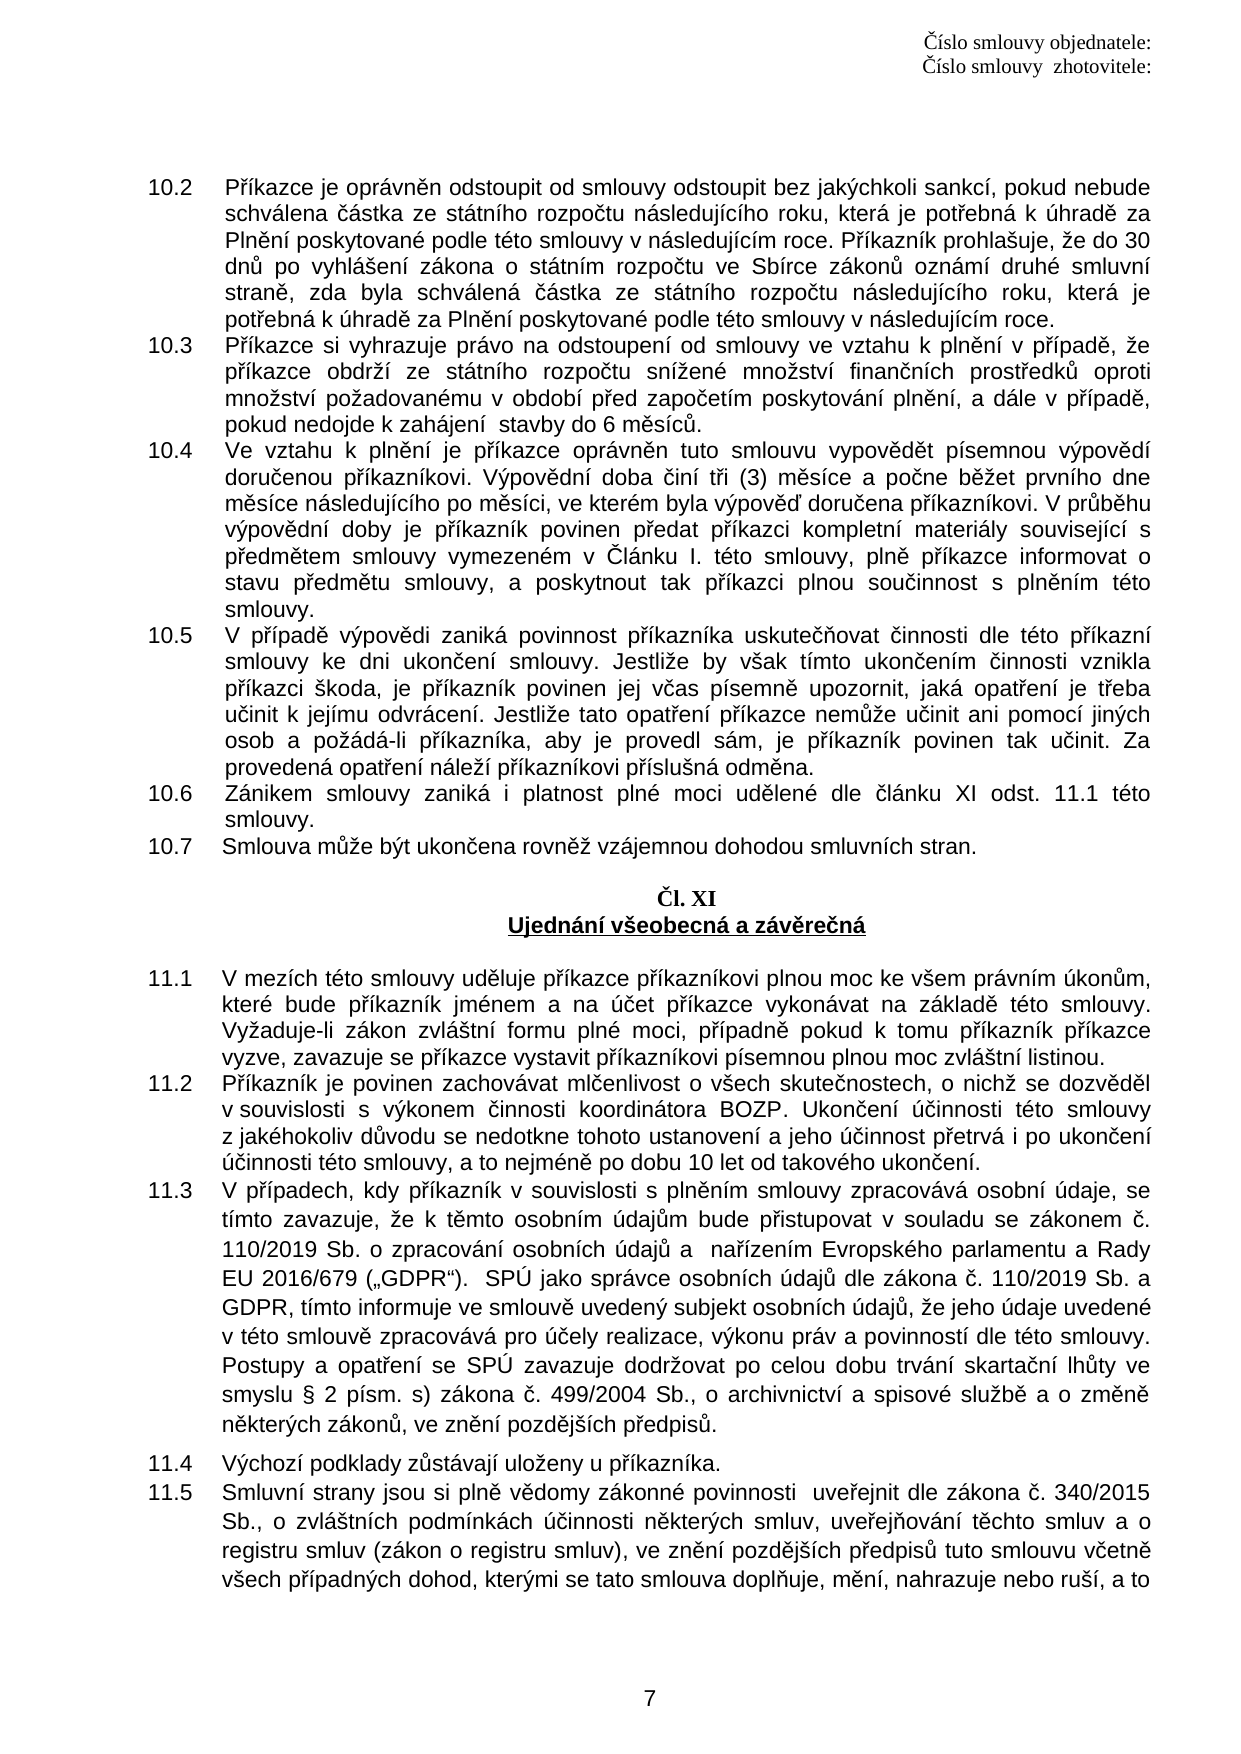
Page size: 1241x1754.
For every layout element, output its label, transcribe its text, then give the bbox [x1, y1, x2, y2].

list V mezích této smlouvy uděluje příkazce příkazníkovi plnou moc ke všem právním úkonům, které bude příkazník jménem a na účet příkazce vykonávat na základě této smlouvy. Vyžaduje-li zákon zvláštní formu plné moci, případně pokud k tomu příkazník příkazce vyzve, zavazuje se příkazce vystavit příkazníkovi písemnou plnou moc zvláštní listinou. [148, 964, 1152, 1070]
list Výchozí podklady zůstávají uloženy u příkazníka. [148, 1450, 1152, 1477]
list V případech, kdy příkazník v souvislosti s plněním smlouvy zpracovává osobní údaje, se tímto zavazuje, že k těmto osobním údajům bude přistupovat v souladu se zákonem č. 110/2019 Sb. o zpracování osobních údajů a nařízením Evropského parlamentu a Rady EU 2016/679 („GDPR“). SPÚ jako správce osobních údajů dle zákona č. 110/2019 Sb. a GDPR, tímto informuje ve smlouvě uvedený subjekt osobních údajů, že jeho údaje uvedené v této smlouvě zpracovává pro účely realizace, výkonu práv a povinností dle této smlouvy. Postupy a opatření se SPÚ zavazuje dodržovat po celou dobu trvání skartační lhůty ve smyslu § 2 písm. s) zákona č. 499/2004 Sb., o archivnictví a spisové službě a o změně některých zákonů, ve znění pozdějších předpisů. [148, 1175, 1152, 1438]
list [148, 1477, 1152, 1593]
text 10.3 Příkazce si vyhrazuje právo na odstoupení od smlouvy ve vztahu k plnění v případě, že příkazce obdrží ze státního rozpočtu snížené množství finančních prostředků oproti množství požadovanému v období před započetím poskytování plnění, a dále v případě, pokud nedojde k zahájení stavby do 6 měsíců. [148, 332, 1152, 437]
text 10.6 Zánikem smlouvy zaniká i platnost plné moci udělené dle článku XI odst. 11.1 této smlouvy. [148, 780, 1152, 833]
list Příkazník je povinen zachovávat mlčenlivost o všech skutečnostech, o nichž se dozvěděl v souvislosti s výkonem činnosti koordinátora BOZP. Ukončení účinnosti této smlouvy z jakéhokoliv důvodu se nedotkne tohoto ustanovení a jeho účinnost přetrvá i po ukončení účinnosti této smlouvy, a to nejméně po dobu 10 let od takového ukončení. [148, 1070, 1152, 1175]
text 10.4 Ve vztahu k plnění je příkazce oprávněn tuto smlouvu vypovědět písemnou výpovědí doručenou příkazníkovi. Výpovědní doba činí tři (3) měsíce a počne běžet prvního dne měsíce následujícího po měsíci, ve kterém byla výpověď doručena příkazníkovi. V průběhu výpovědní doby je příkazník povinen předat příkazci kompletní materiály související s předmětem smlouvy vymezeném v Článku I. této smlouvy, plně příkazce informovat o stavu předmětu smlouvy, a poskytnout tak příkazci plnou součinnost s plněním této smlouvy. [148, 437, 1152, 622]
text 10.5 V případě výpovědi zaniká povinnost příkazníka uskutečňovat činnosti dle této příkazní smlouvy ke dni ukončení smlouvy. Jestliže by však tímto ukončením činnosti vznikla příkazci škoda, je příkazník povinen jej včas písemně upozornit, jaká opatření je třeba učinit k jejímu odvrácení. Jestliže tato opatření příkazce nemůže učinit ani pomocí jiných osob a požádá-li příkazníka, aby je provedl sám, je příkazník povinen tak učinit. Za provedená opatření náleží příkazníkovi příslušná odměna. [148, 622, 1152, 780]
list Smlouva může být ukončena rovněž vzájemnou dohodou smluvních stran. [148, 833, 1152, 859]
text 10.2 Příkazce je oprávněn odstoupit od smlouvy odstoupit bez jakýchkoli sankcí, pokud nebude schválena částka ze státního rozpočtu následujícího roku, která je potřebná k úhradě za Plnění poskytované podle této smlouvy v následujícím roce. Příkazník prohlašuje, že do 30 dnů po vyhlášení zákona o státním rozpočtu ve Sbírce zákonů oznámí druhé smluvní straně, zda byla schválená částka ze státního rozpočtu následujícího roku, která je potřebná k úhradě za Plnění poskytované podle této smlouvy v následujícím roce. [148, 174, 1152, 332]
list Čl. XI Ujednání všeobecná a závěrečná [222, 885, 1152, 938]
